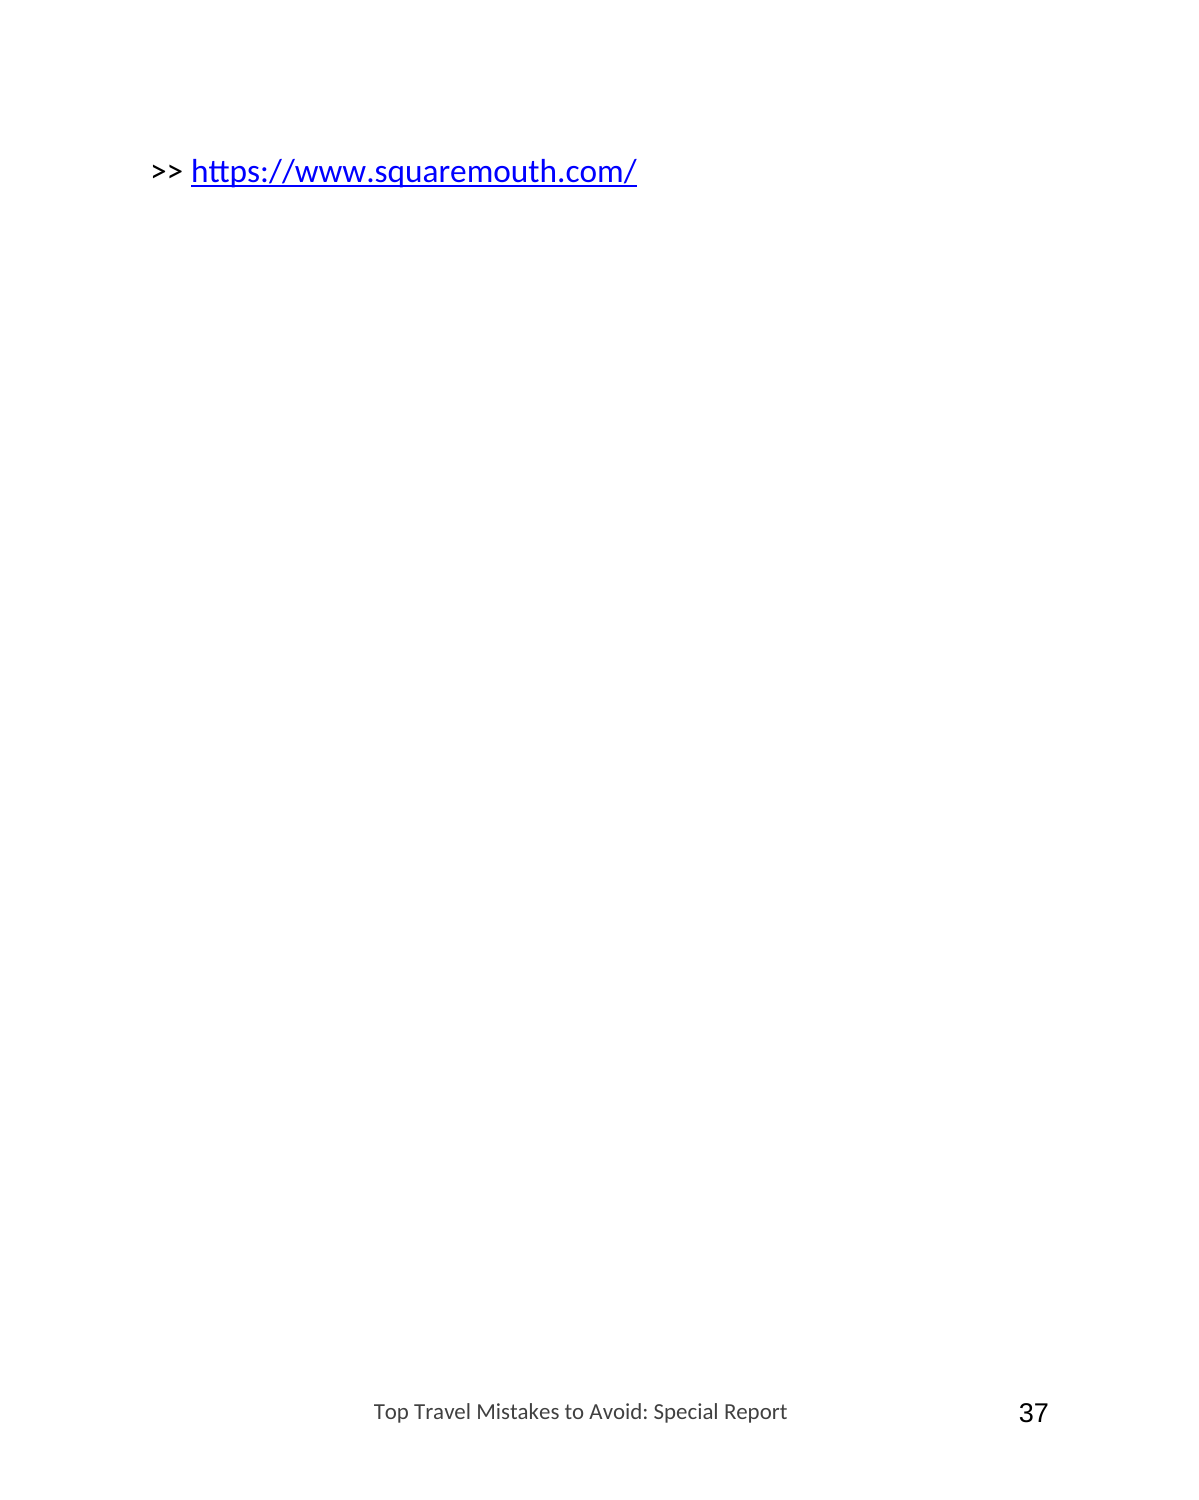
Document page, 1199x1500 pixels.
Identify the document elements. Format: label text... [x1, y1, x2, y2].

text >> https://www.squaremouth.com/ [150, 150, 1049, 191]
